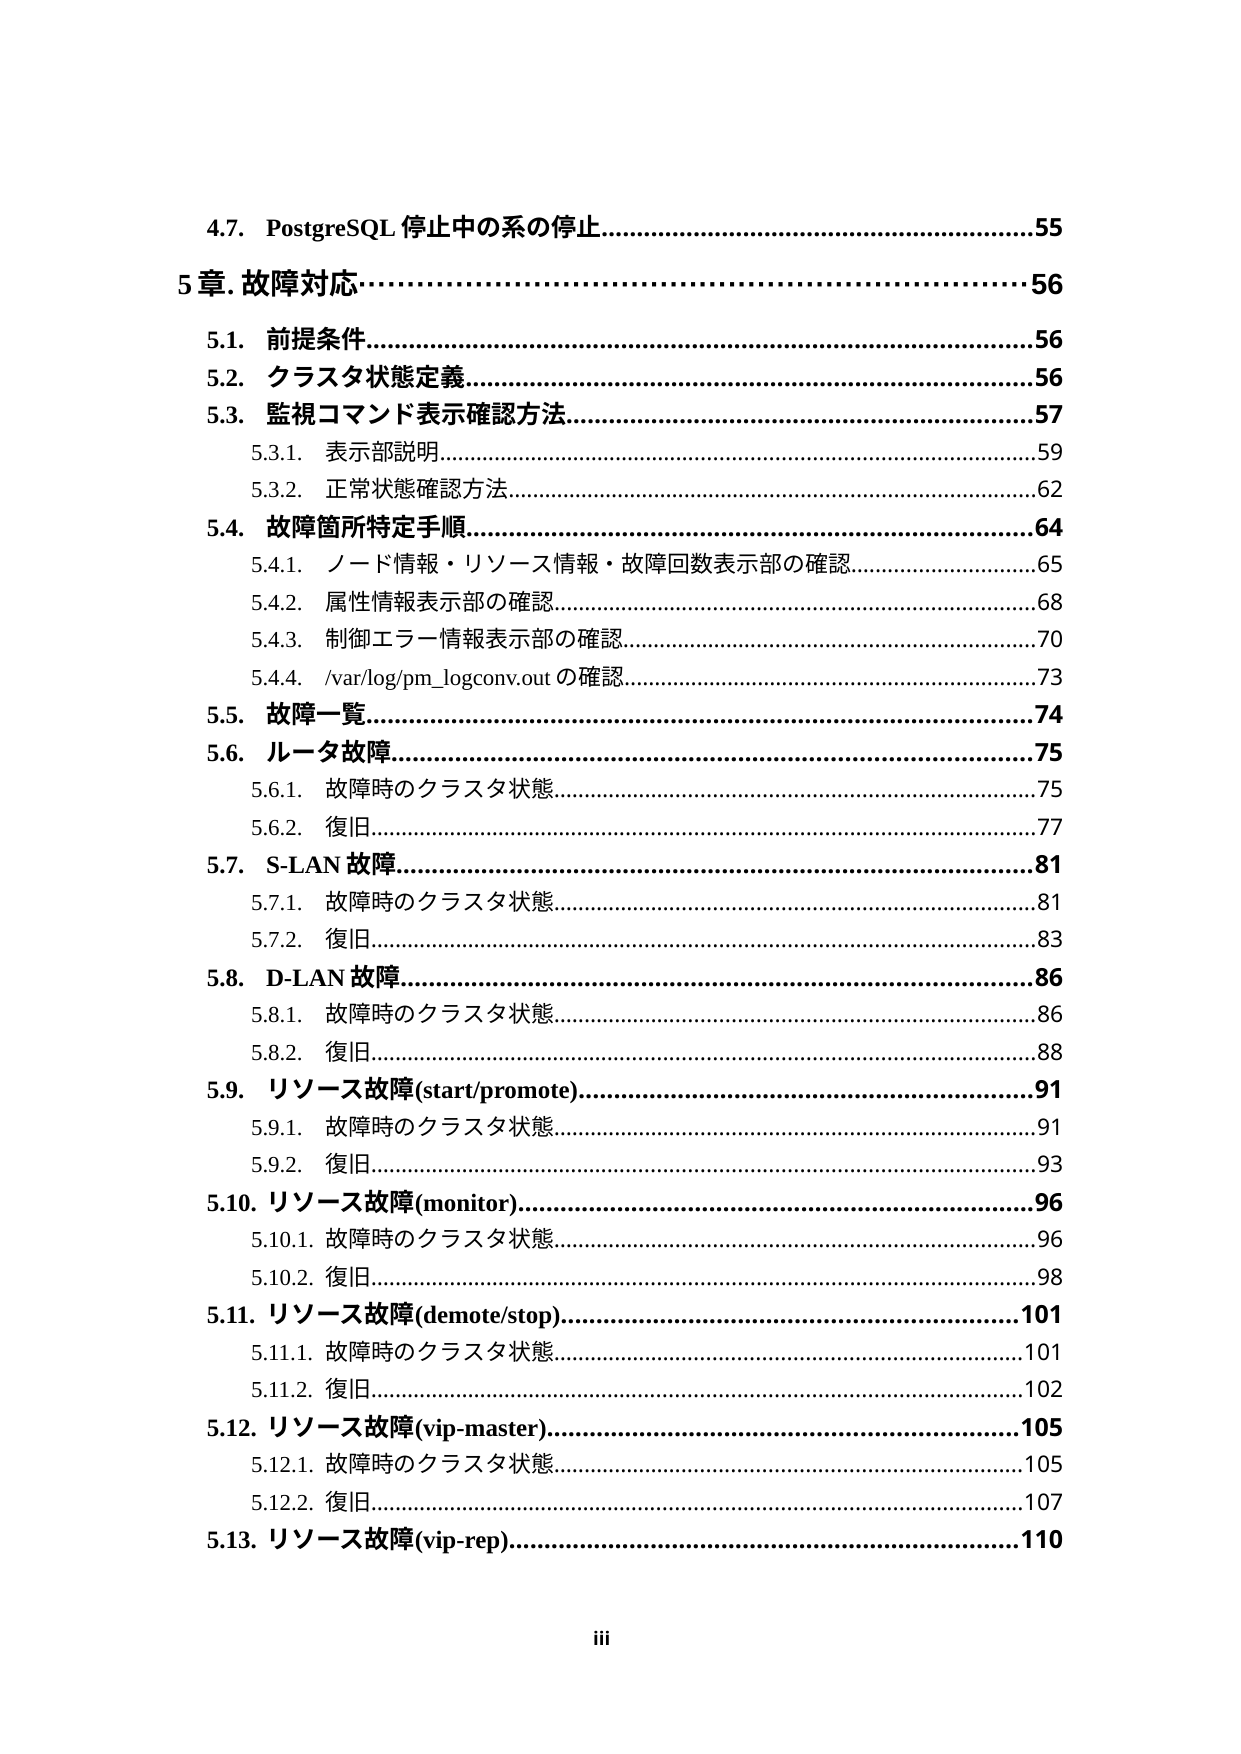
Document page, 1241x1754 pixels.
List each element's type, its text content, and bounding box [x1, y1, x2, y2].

text 5.10.1. 故障時のクラスタ状態 96 [177, 1219, 1063, 1257]
text 5.8. D-LAN故障 86 [177, 957, 913, 994]
text 5.10.2. 復旧 98 [177, 1257, 1063, 1294]
text 4.7. PostgreSQL停止中の系の停止 55 [177, 207, 913, 244]
text 5.4.3. 制御エラー情報表示部の確認 70 [177, 619, 1063, 657]
text 5.7. S-LAN故障 81 [177, 844, 913, 882]
text 5.1. 前提条件 56 [177, 319, 913, 357]
text 5.9. リソース故障(start/promote) 91 [177, 1069, 913, 1107]
text 5章. 故障対応 56 [177, 244, 1063, 319]
text 5.5. 故障一覧 74 [177, 694, 913, 732]
text 5.8.2. 復旧 88 [177, 1032, 1063, 1069]
text 5.4.4. /var/log/pm_logconv.outの確認 73 [177, 657, 1063, 694]
text 5.7.1. 故障時のクラスタ状態 81 [177, 882, 1063, 919]
text 5.8.1. 故障時のクラスタ状態 86 [177, 994, 1063, 1032]
text 5.10. リソース故障(monitor) 96 [177, 1182, 913, 1219]
text 5.3.2. 正常状態確認方法 62 [177, 469, 1063, 507]
text 5.4.2. 属性情報表示部の確認 68 [177, 582, 1063, 619]
text 5.6.2. 復旧 77 [177, 807, 1063, 844]
text 5.6. ルータ故障 75 [177, 732, 913, 769]
text 5.3. 監視コマンド表示確認方法 57 [177, 394, 913, 432]
text 5.11.2. 復旧 102 [177, 1369, 1063, 1407]
text 5.12. リソース故障(vip-master) 105 [177, 1407, 913, 1444]
text 5.4. 故障箇所特定手順 64 [177, 507, 913, 544]
text 5.4.1. ノード情報・リソース情報・故障回数表示部の確認 65 [177, 544, 1063, 582]
text 5.9.2. 復旧 93 [177, 1144, 1063, 1182]
text 5.11.1. 故障時のクラスタ状態 101 [177, 1332, 1063, 1369]
text 5.11. リソース故障(demote/stop) 101 [177, 1294, 913, 1332]
text 5.7.2. 復旧 83 [177, 919, 1063, 957]
text 5.6.1. 故障時のクラスタ状態 75 [177, 769, 1063, 807]
text 5.2. クラスタ状態定義 56 [177, 357, 913, 394]
text 5.13. リソース故障(vip-rep) 110 [177, 1519, 913, 1557]
text 5.12.2. 復旧 107 [177, 1482, 1063, 1519]
text 5.9.1. 故障時のクラスタ状態 91 [177, 1107, 1063, 1144]
text 5.12.1. 故障時のクラスタ状態 105 [177, 1444, 1063, 1482]
text 5.3.1. 表示部説明 59 [177, 432, 1063, 469]
